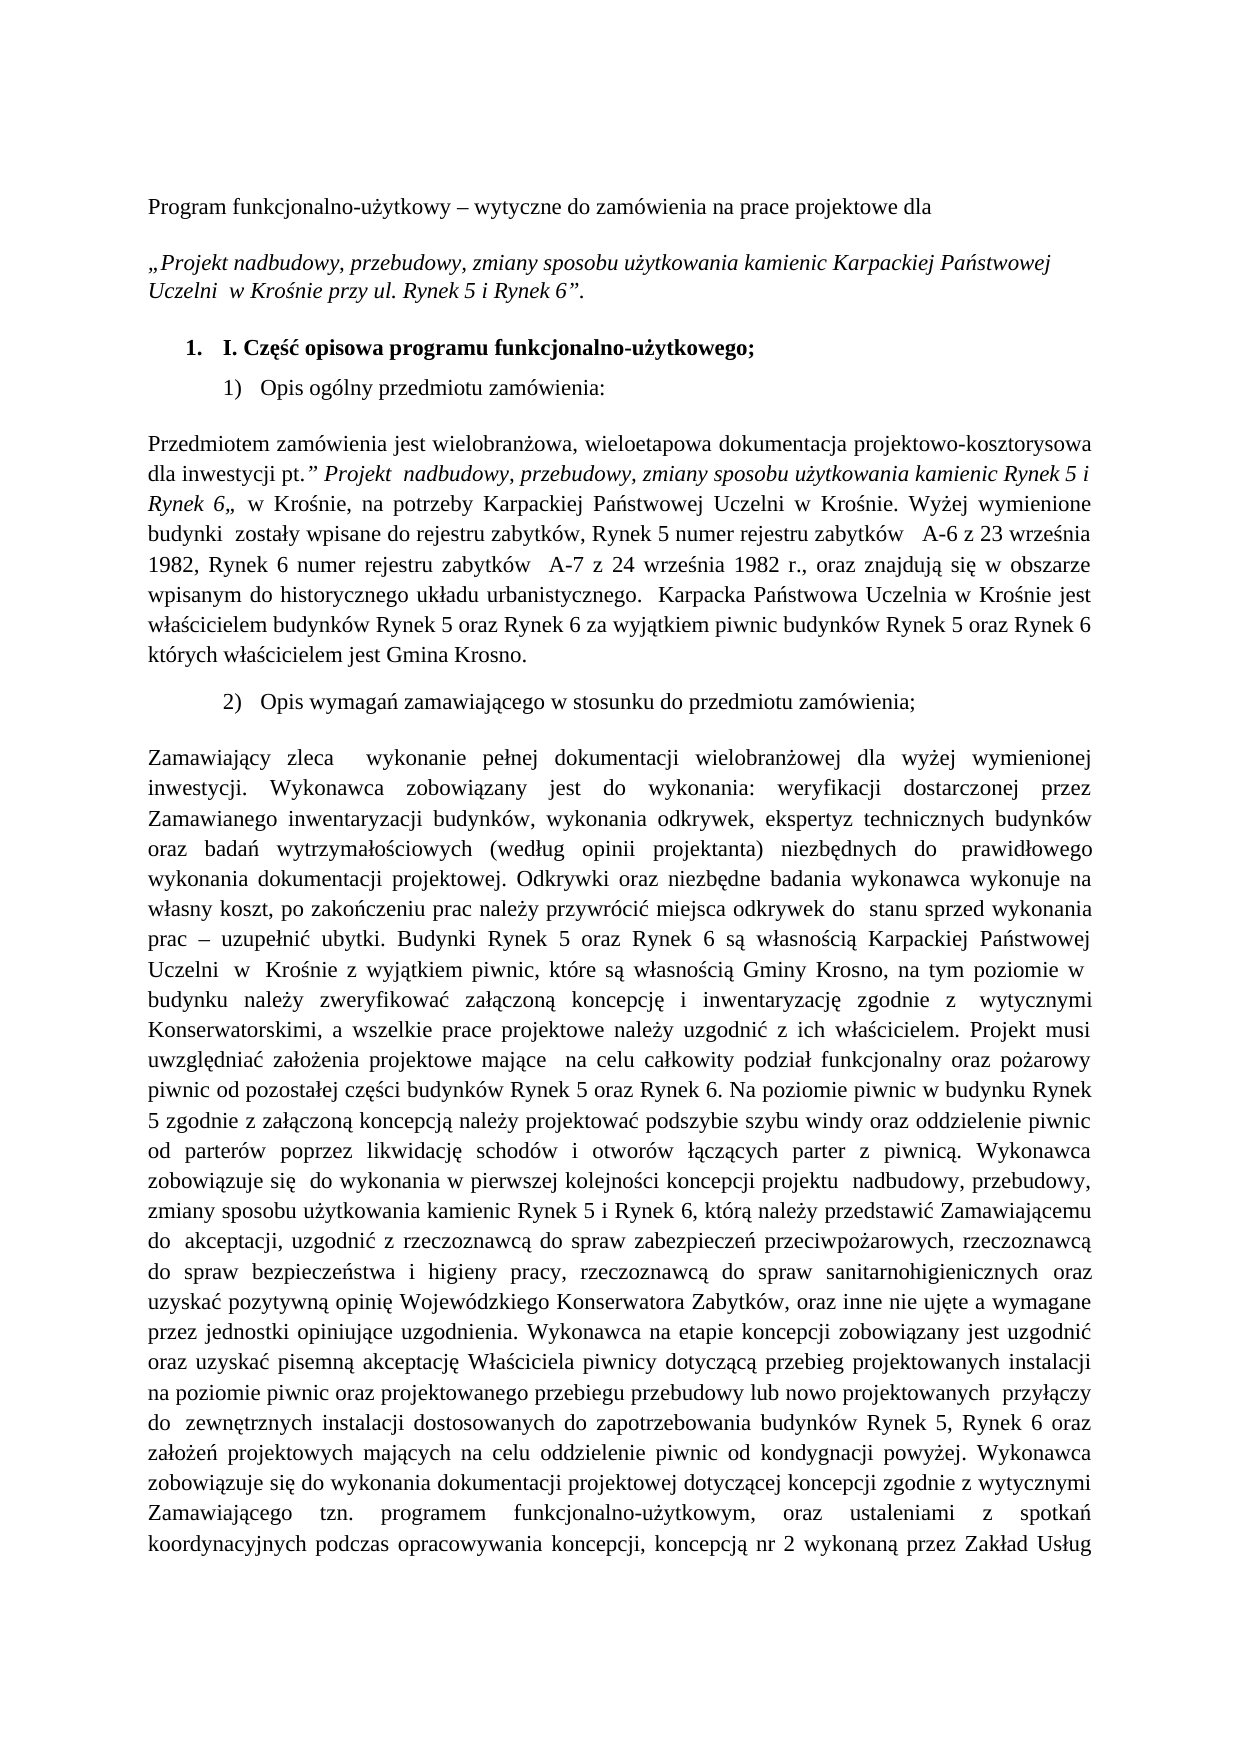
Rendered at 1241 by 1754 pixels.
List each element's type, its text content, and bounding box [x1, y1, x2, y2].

list I. Część opisowa programu funkcjonalno-użytkowego; [185, 334, 1093, 361]
text Przedmiotem zamówienia jest wielobranżowa, wieloetapowa dokumentacja projektowo-kosztorysowa dla inwestycji pt.” Projekt nadbudowy, przebudowy, zmiany sposobu użytkowania kamienic Rynek 5 i Rynek 6„ w Krośnie, na potrzeby Karpackiej Państwowej Uczelni w Krośnie. Wyżej wymienione budynki zostały wpisane do rejestru zabytków, Rynek 5 numer rejestru zabytków A-6 z 23 września 1982, Rynek 6 numer rejestru zabytków A-7 z 24 września 1982 r., oraz znajdują się w obszarze wpisanym do historycznego układu urbanistycznego. Karpacka Państwowa Uczelnia w Krośnie jest właścicielem budynków Rynek 5 oraz Rynek 6 za wyjątkiem piwnic budynków Rynek 5 oraz Rynek 6 których właścicielem jest Gmina Krosno. [148, 430, 1093, 668]
list „Projekt nadbudowy, przebudowy, zmiany sposobu użytkowania kamienic Karpackiej Państwowej Uczelni w Krośnie przy ul. Rynek 5 i Rynek 6”. [148, 249, 1093, 304]
list Opis wymagań zamawiającego w stosunku do przedmiotu zamówienia; [223, 688, 1093, 714]
text Program funkcjonalno-użytkowy – wytyczne do zamówienia na prace projektowe dla [148, 193, 1093, 219]
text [148, 744, 1093, 1556]
list Opis ogólny przedmiotu zamówienia: [223, 374, 1093, 400]
